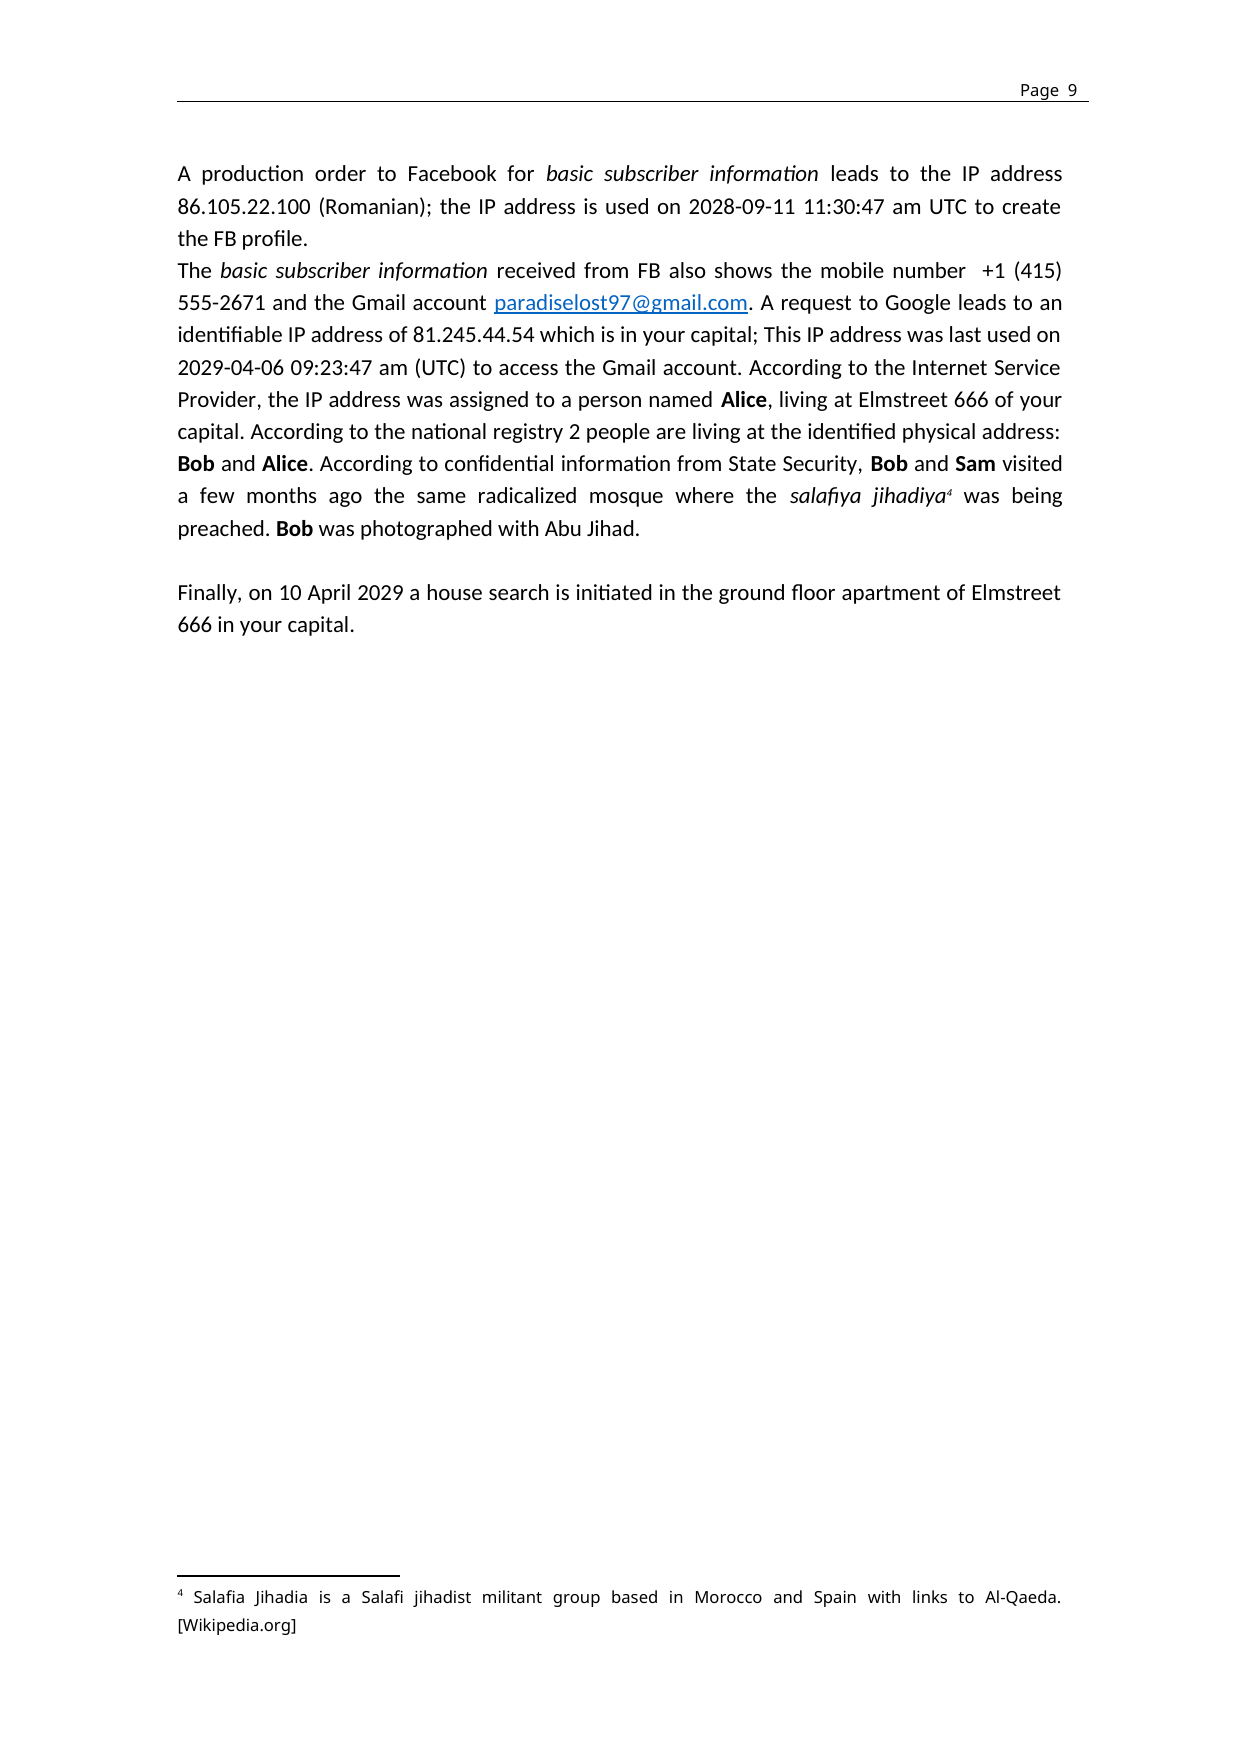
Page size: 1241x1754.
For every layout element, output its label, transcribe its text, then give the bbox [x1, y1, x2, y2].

text The basic subscriber information received from FB also shows the mobile number +1 (415) 555-2671 and the Gmail account paradiselost97@gmail.com. A request to Google leads to an identifiable IP address of 81.245.44.54 which is in your capital; This IP address was last used on 2029-04-06 09:23:47 am (UTC) to access the Gmail account. According to the Internet Service Provider, the IP address was assigned to a person named Alice, living at Elmstreet 666 of your capital. According to the national registry 2 people are living at the identified physical address: Bob and Alice. According to confidential information from State Security, Bob and Sam visited a few months ago the same radicalized mosque where the salafiya jihadiya was being preached. Bob was photographed with Abu Jihad. [177, 256, 1063, 542]
text A production order to Facebook for basic subscriber information leads to the IP address 86.105.22.100 (Romanian); the IP address is used on 2028-09-11 11:30:47 am UTC to create the FB profile. [177, 159, 1063, 252]
text Finally, on 10 April 2029 a house search is initiated in the ground floor apartment of Elmstreet 666 in your capital. [177, 578, 1063, 638]
